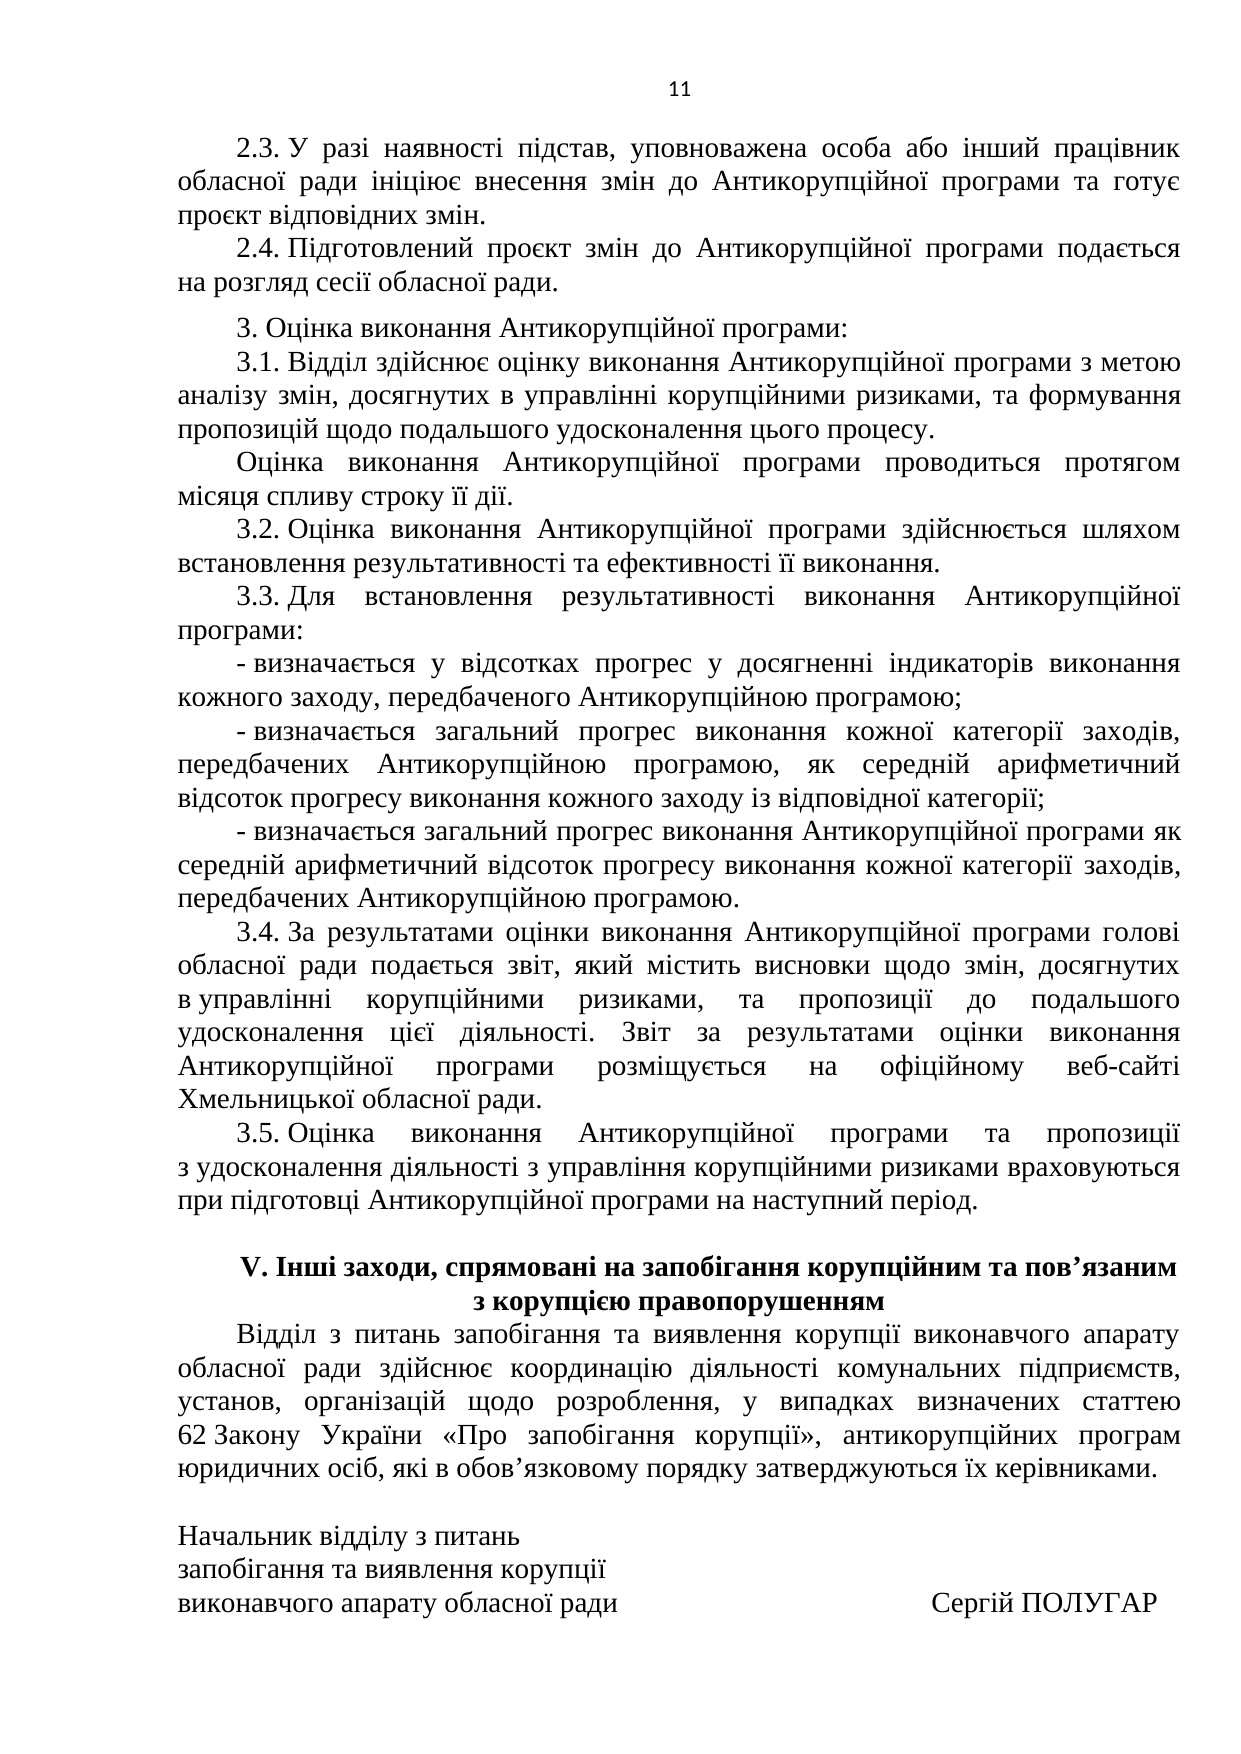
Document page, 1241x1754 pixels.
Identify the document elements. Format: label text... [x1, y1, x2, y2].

text - визначається загальний прогрес виконання Антикорупційної програми як середній арифметичний відсоток прогресу виконання кожної категорії заходів, передбачених Антикорупційною програмою. [177, 813, 1181, 914]
text 3.3. Для встановлення результативності виконання Антикорупційної програми: [177, 578, 1181, 646]
text - визначається у відсотках прогрес у досягненні індикаторів виконання кожного заходу, передбаченого Антикорупційною програмою; [177, 646, 1181, 713]
text виконавчого апарату обласної ради Сергій ПОЛУГАР [177, 1585, 1181, 1618]
text 3.4. За результатами оцінки виконання Антикорупційної програми голові обласної ради подається звіт, який містить висновки щодо змін, досягнутих в управлінні корупційними ризиками, та пропозиції до подальшого удосконалення цієї діяльності. Звіт за результатами оцінки виконання Антикорупційної програми розміщується на офіційному веб-сайті Хмельницької обласної ради. [177, 914, 1181, 1115]
text 3.1. Відділ здійснює оцінку виконання Антикорупційної програми з метою аналізу змін, досягнутих в управлінні корупційними ризиками, та формування пропозицій щодо подальшого удосконалення цього процесу. [177, 344, 1181, 444]
text запобігання та виявлення корупції [177, 1551, 1181, 1585]
text Оцінка виконання Антикорупційної програми проводиться протягом місяця спливу строку її дії. [177, 444, 1181, 511]
text 2.4. Підготовлений проєкт змін до Антикорупційної програми подається на розгляд сесії обласної ради. [177, 231, 1181, 298]
text 2.3. У разі наявності підстав, уповноважена особа або інший працівник обласної ради ініціює внесення змін до Антикорупційної програми та готує проєкт відповідних змін. [177, 130, 1181, 231]
text 3.5. Оцінка виконання Антикорупційної програми та пропозиції з удосконалення діяльності з управління корупційними ризиками враховуються при підготовці Антикорупційної програми на наступний період. [177, 1115, 1181, 1216]
text Відділ з питань запобігання та виявлення корупції виконавчого апарату обласної ради здійснює координацію діяльності комунальних підприємств, установ, організацій щодо розроблення, у випадках визначених статтею 62 Закону України «Про запобігання корупції», антикорупційних програм юридичних осіб, які в обов’язковому порядку затверджуються їх керівниками. [177, 1316, 1181, 1484]
text V. Інші заходи, спрямовані на запобігання корупційним та пов’язаним з корупцією правопорушенням [177, 1249, 1181, 1316]
text 3.2. Оцінка виконання Антикорупційної програми здійснюється шляхом встановлення результативності та ефективності її виконання. [177, 511, 1181, 578]
text Начальник відділу з питань [177, 1518, 1181, 1551]
text 3. Оцінка виконання Антикорупційної програми: [177, 310, 1181, 344]
text - визначається загальний прогрес виконання кожної категорії заходів, передбачених Антикорупційною програмою, як середній арифметичний відсоток прогресу виконання кожного заходу із відповідної категорії; [177, 713, 1181, 813]
